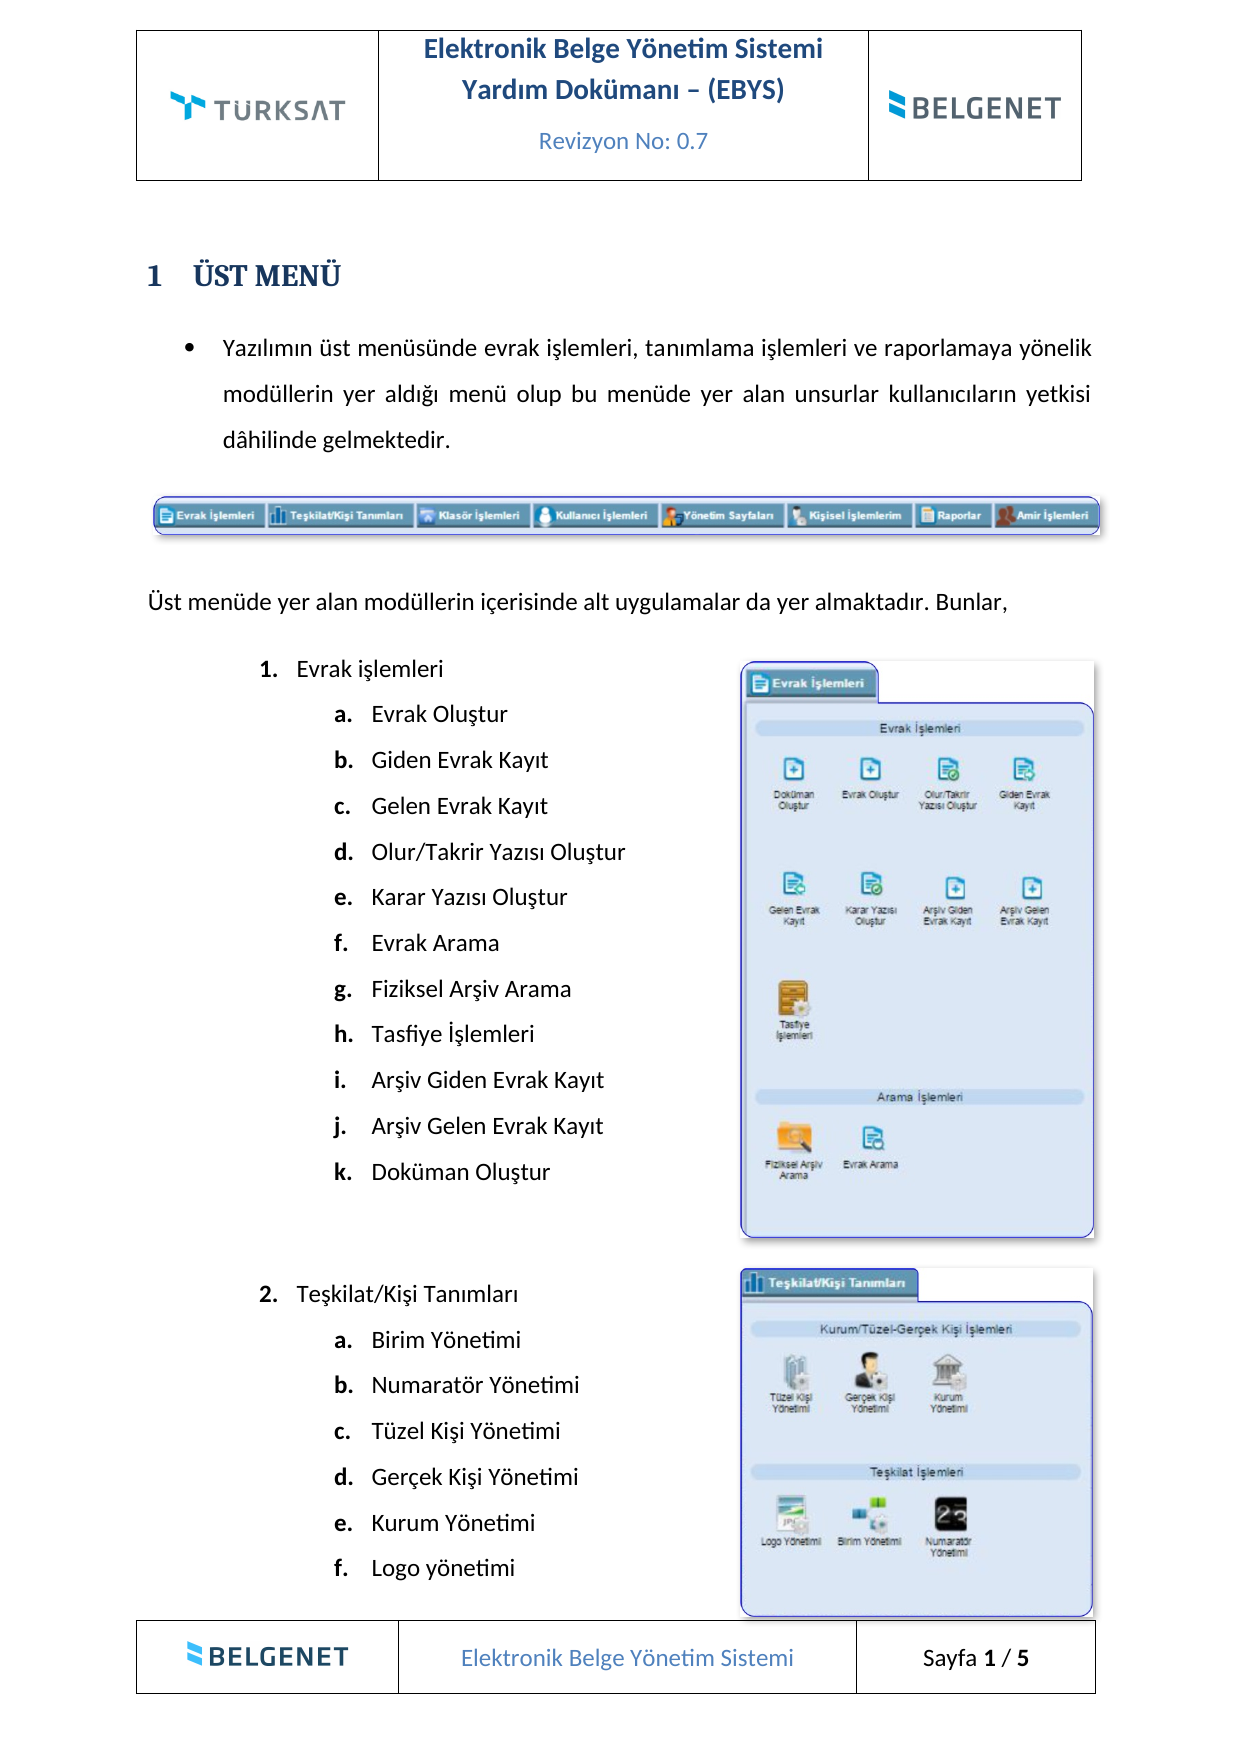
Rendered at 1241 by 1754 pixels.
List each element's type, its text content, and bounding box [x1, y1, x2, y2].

list Numaratör Yönetimi [334, 1369, 1092, 1400]
list Doküman Oluştur [334, 1156, 1092, 1186]
list Arşiv Giden Evrak Kayıt [334, 1064, 1092, 1095]
picture [187, 1641, 349, 1666]
list Giden Evrak Kayıt [334, 744, 1092, 775]
subtitle ÜST MENÜ [148, 258, 1092, 294]
list Yazılımın üst menüsünde evrak işlemleri, tanımlama işlemleri ve raporlamaya yönelik modüllerin yer aldığı menü olup bu menüde yer alan unsurlar kullanıcıların yetkisi dâhilinde gelmektedir. [185, 333, 1092, 454]
picture [889, 113, 903, 119]
list Tasfiye İşlemleri [334, 1018, 1092, 1049]
list Fiziksel Arşiv Arama [334, 973, 1092, 1003]
list Tüzel Kişi Yönetimi [334, 1415, 1092, 1446]
picture [740, 661, 1094, 1238]
list Evrak Arama [334, 927, 1092, 958]
list Evrak işlemleri [259, 653, 1092, 683]
picture [159, 56, 356, 155]
list Olur/Takrir Yazısı Oluştur [334, 836, 1092, 866]
list Birim Yönetimi [334, 1324, 1092, 1354]
list Karar Yazısı Oluştur [334, 881, 1092, 912]
picture [153, 496, 1100, 535]
list Gerçek Kişi Yönetimi [334, 1461, 1092, 1492]
list Evrak Oluştur [334, 698, 1092, 729]
picture [740, 1268, 1093, 1617]
picture [889, 90, 1061, 119]
text Üst menüde yer alan modüllerin içerisinde alt uygulamalar da yer almaktadır. Bunlar, [148, 586, 1092, 617]
list Teşkilat/Kişi Tanımları [259, 1278, 1092, 1309]
list Arşiv Gelen Evrak Kayıt [334, 1110, 1092, 1141]
list Gelen Evrak Kayıt [334, 790, 1092, 820]
list Logo yönetimi [334, 1552, 1092, 1583]
list Kurum Yönetimi [334, 1507, 1092, 1537]
